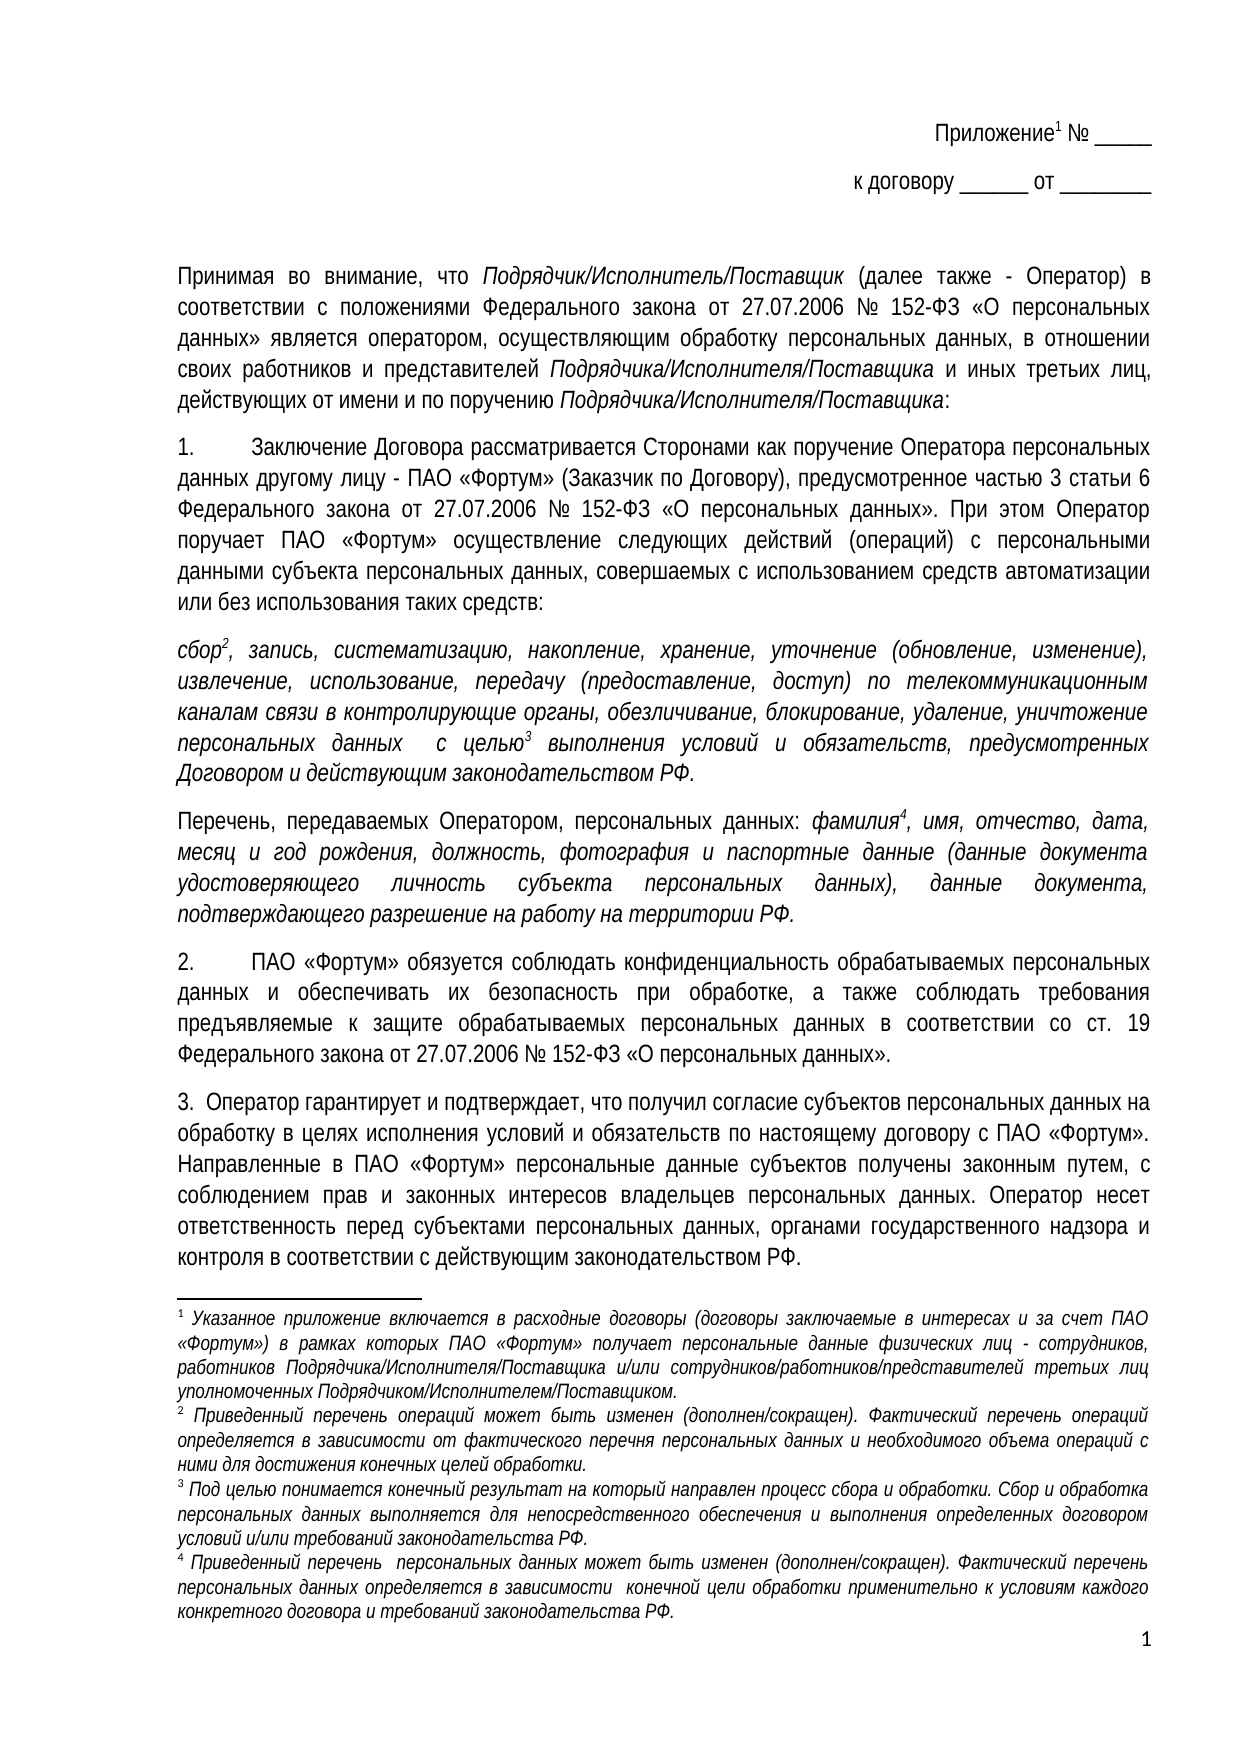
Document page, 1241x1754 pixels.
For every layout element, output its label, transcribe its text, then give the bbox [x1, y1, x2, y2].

text Перечень, передаваемых Оператором, персональных данных: фамилия, имя, отчество, дата, месяц и год рождения, должность, фотография и паспортные данные (данные документа удостоверяющего личность субъекта персональных данных), данные документа, подтверждающего разрешение на работу на территории РФ. [177, 806, 1152, 927]
text 1. Заключение Договора рассматривается Сторонами как поручение Оператора персональных данных другому лицу - ПАО «Фортум» (Заказчик по Договору), предусмотренное частью 3 статьи 6 Федерального закона от 27.07.2006 № 152-ФЗ «О персональных данных». При этом Оператор поручает ПАО «Фортум» осуществление следующих действий (операций) с персональными данными субъекта персональных данных, совершаемых с использованием средств автоматизации или без использования таких средств: [177, 432, 1152, 616]
text 3. Оператор гарантирует и подтверждает, что получил согласие субъектов персональных данных на обработку в целях исполнения условий и обязательств по настоящему договору с ПАО «Фортум». Направленные в ПАО «Фортум» персональные данные субъектов получены законным путем, с соблюдением прав и законных интересов владельцев персональных данных. Оператор несет ответственность перед субъектами персональных данных, органами государственного надзора и контроля в соответствии с действующим законодательством РФ. [177, 1087, 1152, 1270]
text сбор, запись, систематизацию, накопление, хранение, уточнение (обновление, изменение), извлечение, использование, передачу (предоставление, доступ) по телекоммуникационным каналам связи в контролирующие органы, обезличивание, блокирование, удаление, уничтожение персональных данных с целью выполнения условий и обязательств, предусмотренных Договором и действующим законодательством РФ. [177, 635, 1152, 787]
text Принимая во внимание, что Подрядчик/Исполнитель/Поставщик (далее также - Оператор) в соответствии с положениями Федерального закона от 27.07.2006 № 152-ФЗ «О персональных данных» является оператором, осуществляющим обработку персональных данных, в отношении своих работников и представителей Подрядчика/Исполнителя/Поставщика и иных третьих лиц, действующих от имени и по поручению Подрядчика/Исполнителя/Поставщика: [177, 261, 1152, 413]
text к договору ______ от ________ [177, 166, 1152, 194]
text 2. ПАО «Фортум» обязуется соблюдать конфиденциальность обрабатываемых персональных данных и обеспечивать их безопасность при обработке, а также соблюдать требования предъявляемые к защите обрабатываемых персональных данных в соответствии со ст. 19 Федерального закона от 27.07.2006 № 152-ФЗ «О персональных данных». [177, 946, 1152, 1068]
text Приложение № _____ [177, 118, 1152, 147]
